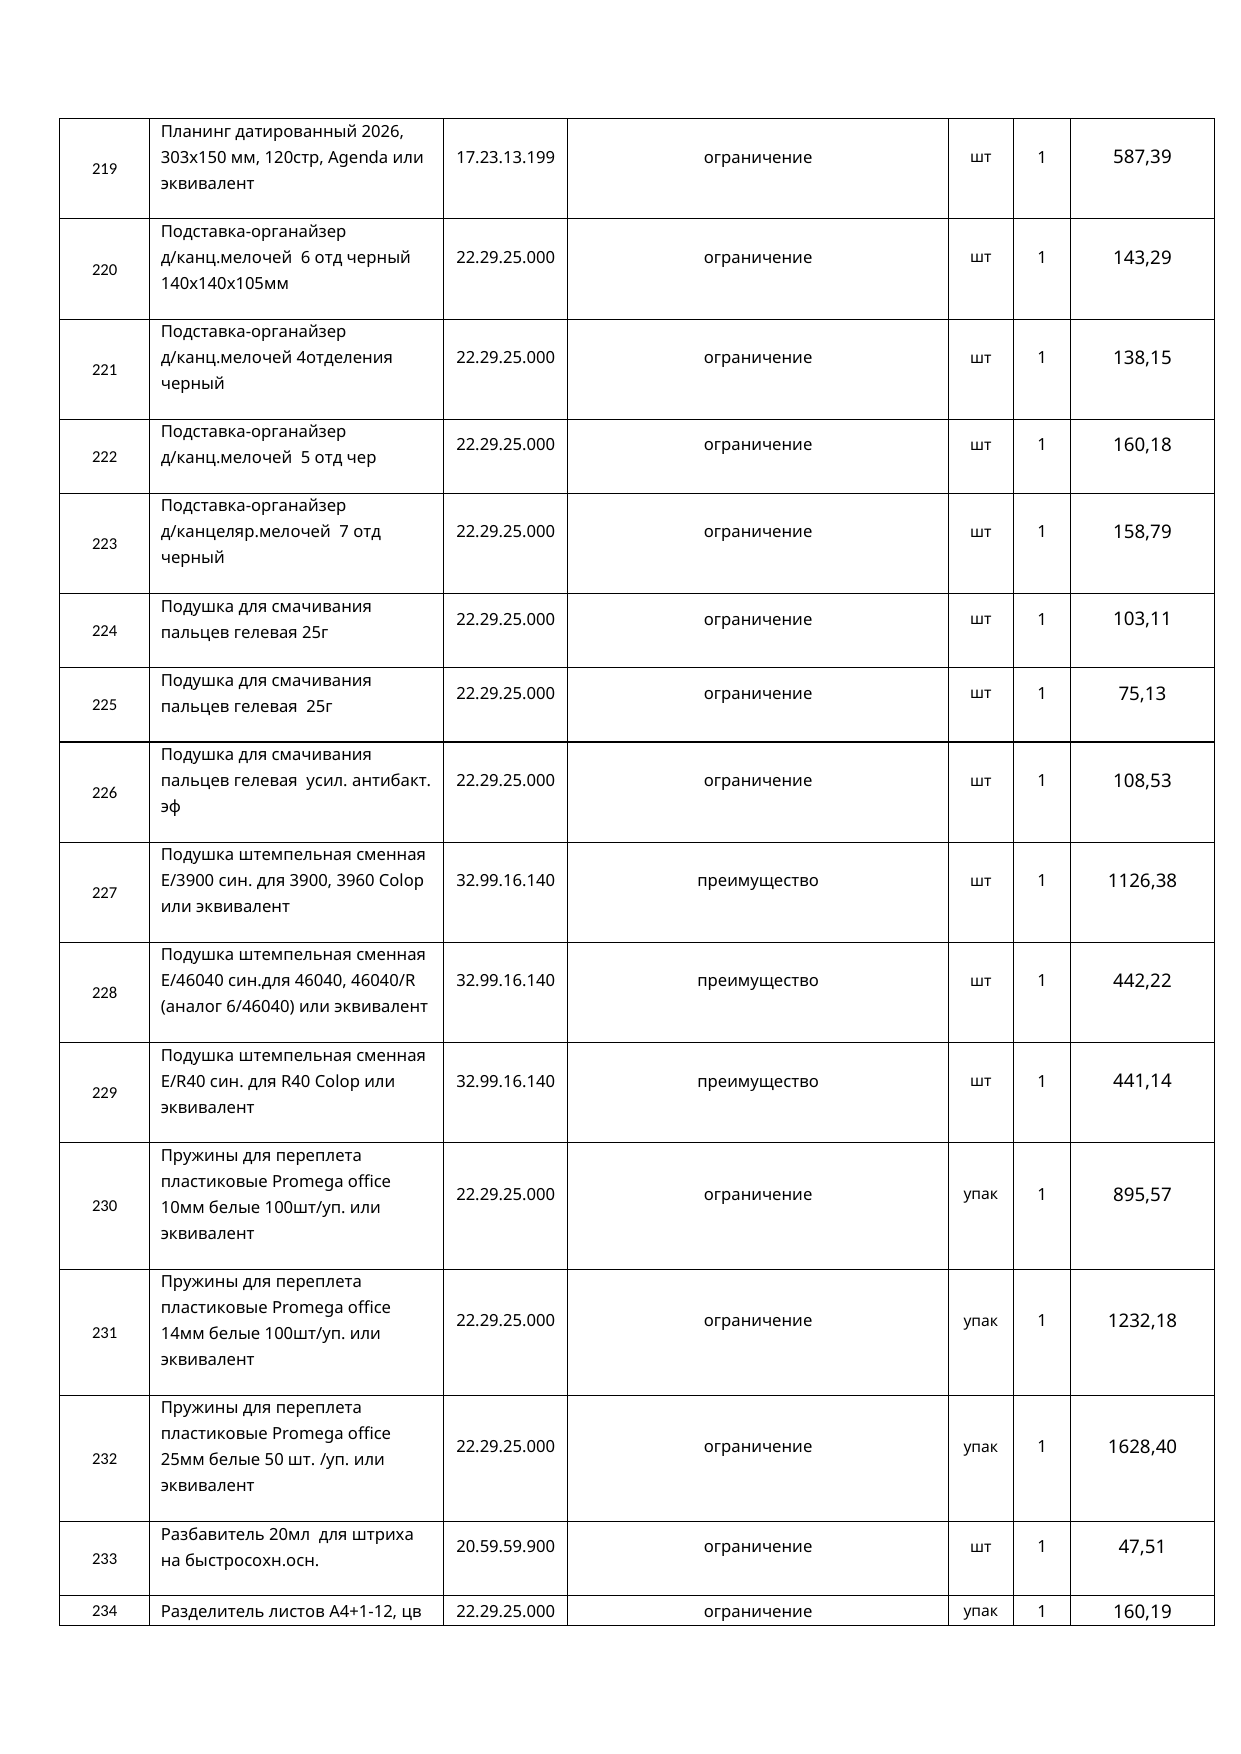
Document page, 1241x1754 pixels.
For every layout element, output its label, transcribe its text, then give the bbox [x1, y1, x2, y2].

table_cell 22.29.25.000 [444, 320, 567, 419]
table_cell 22.29.25.000 [444, 668, 567, 741]
table_cell шт [949, 320, 1013, 419]
table_cell 32.99.16.140 [444, 943, 567, 1042]
table_cell Подушка для смачивания пальцев гелевая усил. антибакт. эф [150, 743, 443, 842]
table_cell 587,39 [1071, 119, 1214, 218]
table_cell 22.29.25.000 [444, 219, 567, 318]
table_cell 1126,38 [1071, 843, 1214, 942]
table_cell 22.29.25.000 [444, 743, 567, 842]
table_cell 1 [1014, 668, 1070, 741]
table_cell 1232,18 [1071, 1270, 1214, 1395]
table_cell ограничение [568, 594, 948, 667]
table_cell 32.99.16.140 [444, 1043, 567, 1142]
table_cell 1 [1014, 1522, 1070, 1595]
table_cell 1 [1014, 743, 1070, 842]
table_cell 227 [60, 843, 149, 942]
table_cell 20.59.59.900 [444, 1522, 567, 1595]
table_cell ограничение [568, 1522, 948, 1595]
table_cell преимущество [568, 843, 948, 942]
table_cell 1 [1014, 1043, 1070, 1142]
table_cell Подушка штемпельная сменная E/3900 син. для 3900, 3960 Colop или эквивалент [150, 843, 443, 942]
table_cell 221 [60, 320, 149, 419]
table_cell 47,51 [1071, 1522, 1214, 1595]
table_cell 160,19 [1071, 1596, 1214, 1625]
table_cell 228 [60, 943, 149, 1042]
table_cell 103,11 [1071, 594, 1214, 667]
table_cell шт [949, 668, 1013, 741]
table_cell преимущество [568, 943, 948, 1042]
table_cell 108,53 [1071, 743, 1214, 842]
table_cell шт [949, 943, 1013, 1042]
table_cell Разбавитель 20мл для штриха на быстросохн.осн. [150, 1522, 443, 1595]
table_cell ограничение [568, 1143, 948, 1268]
table_cell 22.29.25.000 [444, 494, 567, 593]
table_cell 22.29.25.000 [444, 420, 567, 493]
table_cell шт [949, 494, 1013, 593]
table_cell ограничение [568, 119, 948, 218]
table_cell Подставка-органайзер д/канцеляр.мелочей 7 отд черный [150, 494, 443, 593]
table_cell 160,18 [1071, 420, 1214, 493]
table_cell 223 [60, 494, 149, 593]
table_cell шт [949, 1522, 1013, 1595]
table_cell упак [949, 1270, 1013, 1395]
table_cell ограничение [568, 494, 948, 593]
table_cell Подставка-органайзер д/канц.мелочей 6 отд черный 140х140х105мм [150, 219, 443, 318]
table_cell шт [949, 594, 1013, 667]
table_cell 32.99.16.140 [444, 843, 567, 942]
table_cell Пружины для переплета пластиковые Promega office 14мм белые 100шт/уп. или эквивалент [150, 1270, 443, 1395]
table_cell упак [949, 1596, 1013, 1625]
table_cell ограничение [568, 1396, 948, 1521]
table_cell Подставка-органайзер д/канц.мелочей 5 отд чер [150, 420, 443, 493]
table_cell шт [949, 1043, 1013, 1142]
table_cell 17.23.13.199 [444, 119, 567, 218]
table_cell шт [949, 119, 1013, 218]
table_cell ограничение [568, 668, 948, 741]
table_cell 22.29.25.000 [444, 1596, 567, 1625]
table_cell ограничение [568, 743, 948, 842]
table_cell ограничение [568, 219, 948, 318]
table_cell 233 [60, 1522, 149, 1595]
table_cell ограничение [568, 1596, 948, 1625]
table_cell Подушка штемпельная сменная E/R40 син. для R40 Colop или эквивалент [150, 1043, 443, 1142]
table_cell 1 [1014, 219, 1070, 318]
table_cell 230 [60, 1143, 149, 1268]
table_cell шт [949, 843, 1013, 942]
table_cell 442,22 [1071, 943, 1214, 1042]
table_cell 143,29 [1071, 219, 1214, 318]
table_cell 1 [1014, 119, 1070, 218]
table_cell 220 [60, 219, 149, 318]
table_cell 234 [60, 1596, 149, 1625]
table_cell ограничение [568, 320, 948, 419]
table_cell 219 [60, 119, 149, 218]
table_cell 226 [60, 743, 149, 842]
table_cell шт [949, 420, 1013, 493]
table_cell 225 [60, 668, 149, 741]
table_cell Подушка для смачивания пальцев гелевая 25г [150, 668, 443, 741]
table_cell Подушка штемпельная сменная E/46040 син.для 46040, 46040/R (аналог 6/46040) или эквивалент [150, 943, 443, 1042]
table_cell 1 [1014, 1396, 1070, 1521]
table_cell 1 [1014, 494, 1070, 593]
table_cell ограничение [568, 1270, 948, 1395]
table_cell преимущество [568, 1043, 948, 1142]
table_cell упак [949, 1143, 1013, 1268]
table_cell Пружины для переплета пластиковые Promega office 10мм белые 100шт/уп. или эквивалент [150, 1143, 443, 1268]
table_cell 232 [60, 1396, 149, 1521]
table_cell 1 [1014, 1270, 1070, 1395]
table_cell 158,79 [1071, 494, 1214, 593]
table_cell 231 [60, 1270, 149, 1395]
table_cell 222 [60, 420, 149, 493]
table_cell 75,13 [1071, 668, 1214, 741]
table_cell 22.29.25.000 [444, 1270, 567, 1395]
table_cell Подставка-органайзер д/канц.мелочей 4отделения черный [150, 320, 443, 419]
table_cell 229 [60, 1043, 149, 1142]
table_cell 895,57 [1071, 1143, 1214, 1268]
table_cell 22.29.25.000 [444, 1143, 567, 1268]
table_cell 1 [1014, 1143, 1070, 1268]
table_cell 22.29.25.000 [444, 594, 567, 667]
table_cell ограничение [568, 420, 948, 493]
table_cell 138,15 [1071, 320, 1214, 419]
table_cell 1 [1014, 320, 1070, 419]
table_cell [150, 1596, 443, 1625]
table_cell 1628,40 [1071, 1396, 1214, 1521]
table_cell Подушка для смачивания пальцев гелевая 25г [150, 594, 443, 667]
table_cell 1 [1014, 594, 1070, 667]
table_cell 441,14 [1071, 1043, 1214, 1142]
table_cell шт [949, 743, 1013, 842]
table_cell 1 [1014, 943, 1070, 1042]
table_cell упак [949, 1396, 1013, 1521]
table_cell Планинг датированный 2026, 303х150 мм, 120стр, Agenda или эквивалент [150, 119, 443, 218]
table_cell Пружины для переплета пластиковые Promega office 25мм белые 50 шт. /уп. или эквивалент [150, 1396, 443, 1521]
table_cell 22.29.25.000 [444, 1396, 567, 1521]
table_cell 1 [1014, 420, 1070, 493]
table_cell 1 [1014, 843, 1070, 942]
table_cell 1 [1014, 1596, 1070, 1625]
table_cell 224 [60, 594, 149, 667]
table_cell шт [949, 219, 1013, 318]
